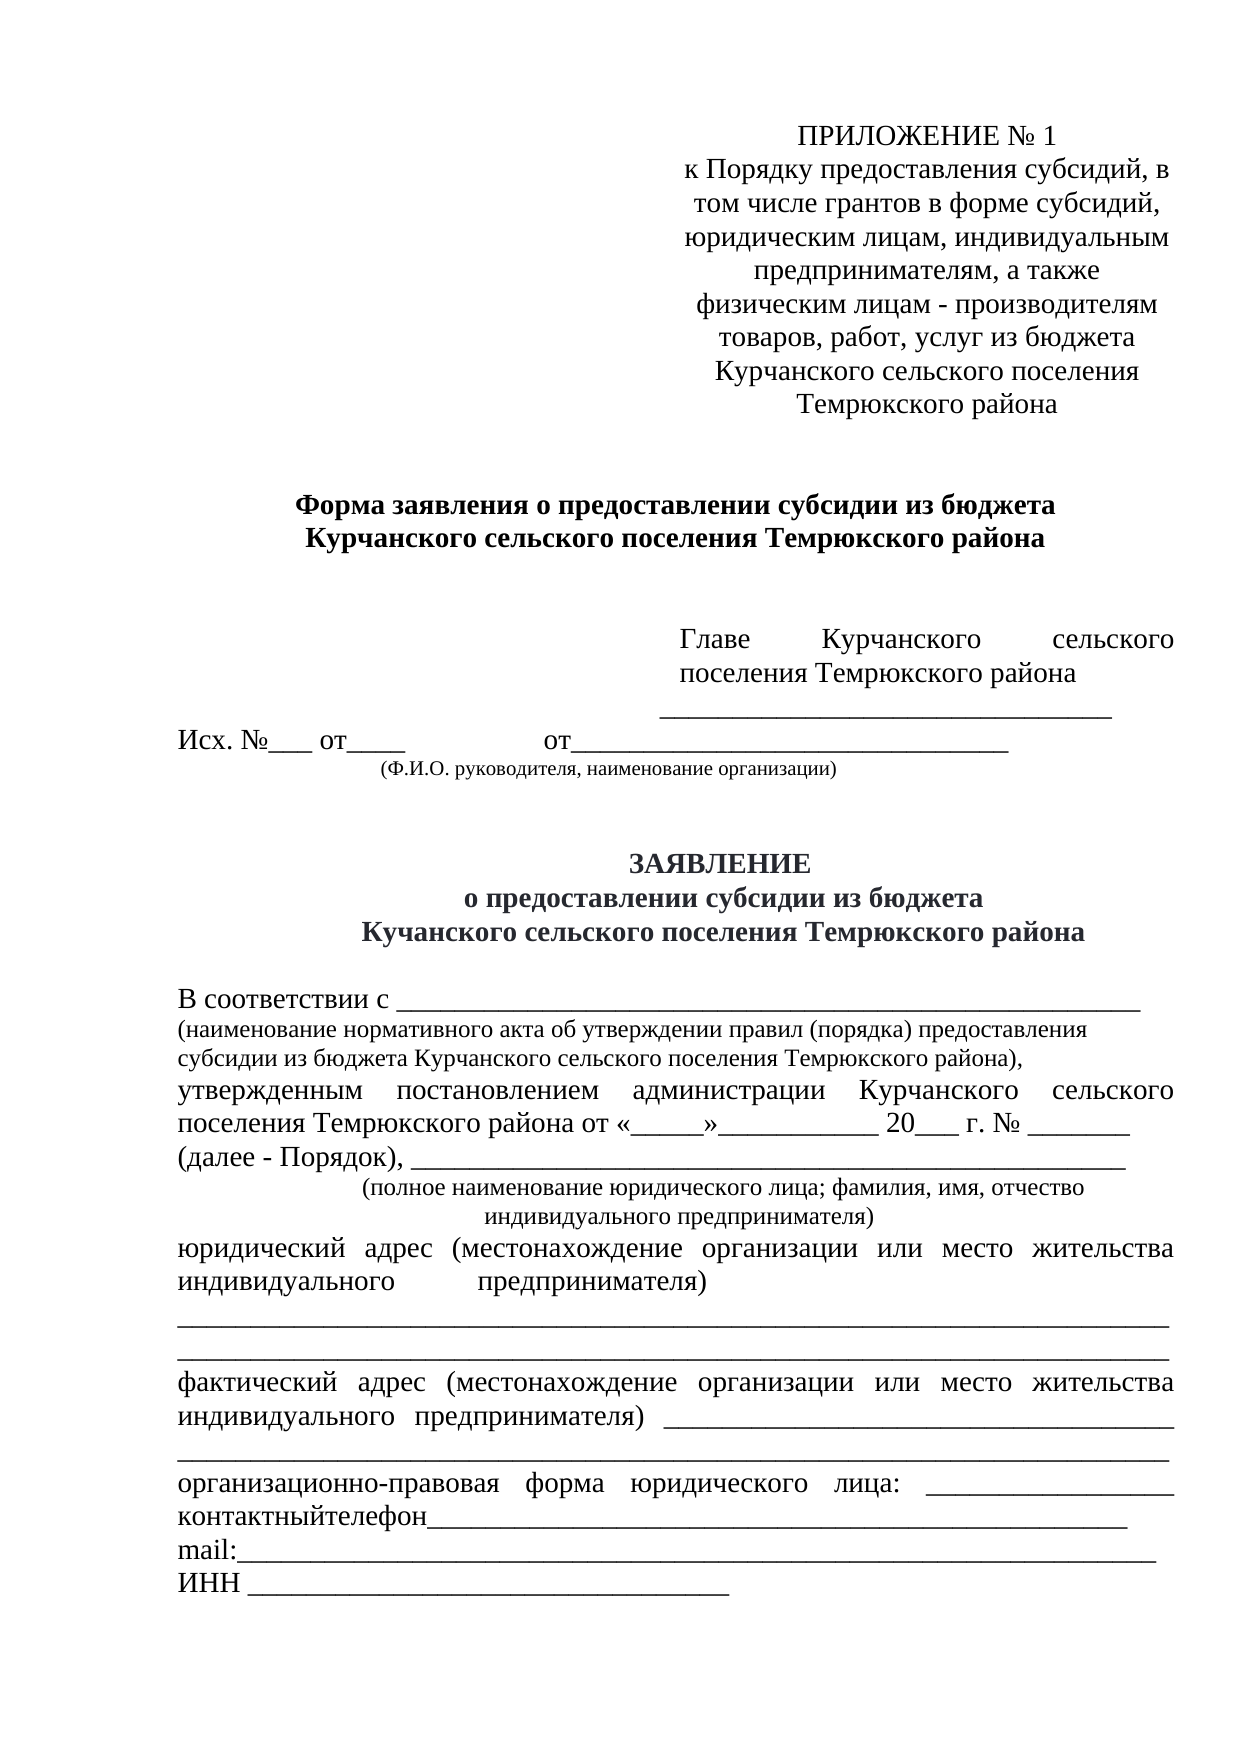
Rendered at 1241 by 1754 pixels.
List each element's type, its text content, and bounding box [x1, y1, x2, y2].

text ________________________________________________________________________________________________________________________________________ фактический адрес (местонахождение организации или место жительства индивидуального предпринимателя) ___________________________________ ____________________________________________________________________ организационно-правовая форма юридического лица: _________________ контактныйтелефон________________________________________________ mail:_______________________________________________________________ИНН _________________________________ [177, 1297, 1174, 1599]
text Исх. №___ от____ от______________________________ [177, 722, 1174, 755]
text _______________________________ [177, 688, 1174, 722]
text утвержденным постановлением администрации Курчанского сельского поселения Темрюкского района от «_____»___________ 20___ г. № _______ [177, 1072, 1174, 1139]
text юридический адрес (местонахождение организации или место жительства индивидуального предпринимателя) [177, 1230, 1174, 1297]
text к Порядку предоставления субсидий, в том числе грантов в форме субсидий, юридическим лицам, индивидуальным предпринимателям, а также физическим лицам - производителям товаров, работ, услуг из бюджета Курчанского сельского поселения Темрюкского района [679, 152, 1174, 420]
text (Ф.И.О. руководителя, наименование организации) [177, 755, 1169, 779]
text ПРИЛОЖЕНИЕ № 1 [679, 118, 1174, 152]
text о предоставлении субсидии из бюджета [177, 880, 1181, 914]
subtitle Форма заявления о предоставлении субсидии из бюджета [177, 487, 1173, 521]
text (полное наименование юридического лица; фамилия, имя, отчество индивидуального предпринимателя) [177, 1172, 1181, 1230]
subtitle Курчанского сельского поселения Темрюкского района [177, 521, 1173, 554]
text Главе Курчанского сельского поселения Темрюкского района [679, 621, 1174, 688]
text Кучанского сельского поселения Темрюкского района [177, 914, 1181, 947]
text (наименование нормативного акта об утверждении правил (порядка) предоставления субсидии из бюджета Курчанского сельского поселения Темрюкского района), [177, 1014, 1181, 1072]
text ЗАЯВЛЕНИЕ [177, 847, 1174, 880]
text В соответствии с ___________________________________________________ [177, 981, 1174, 1014]
text (далее - Порядок), _________________________________________________ [177, 1139, 1174, 1172]
